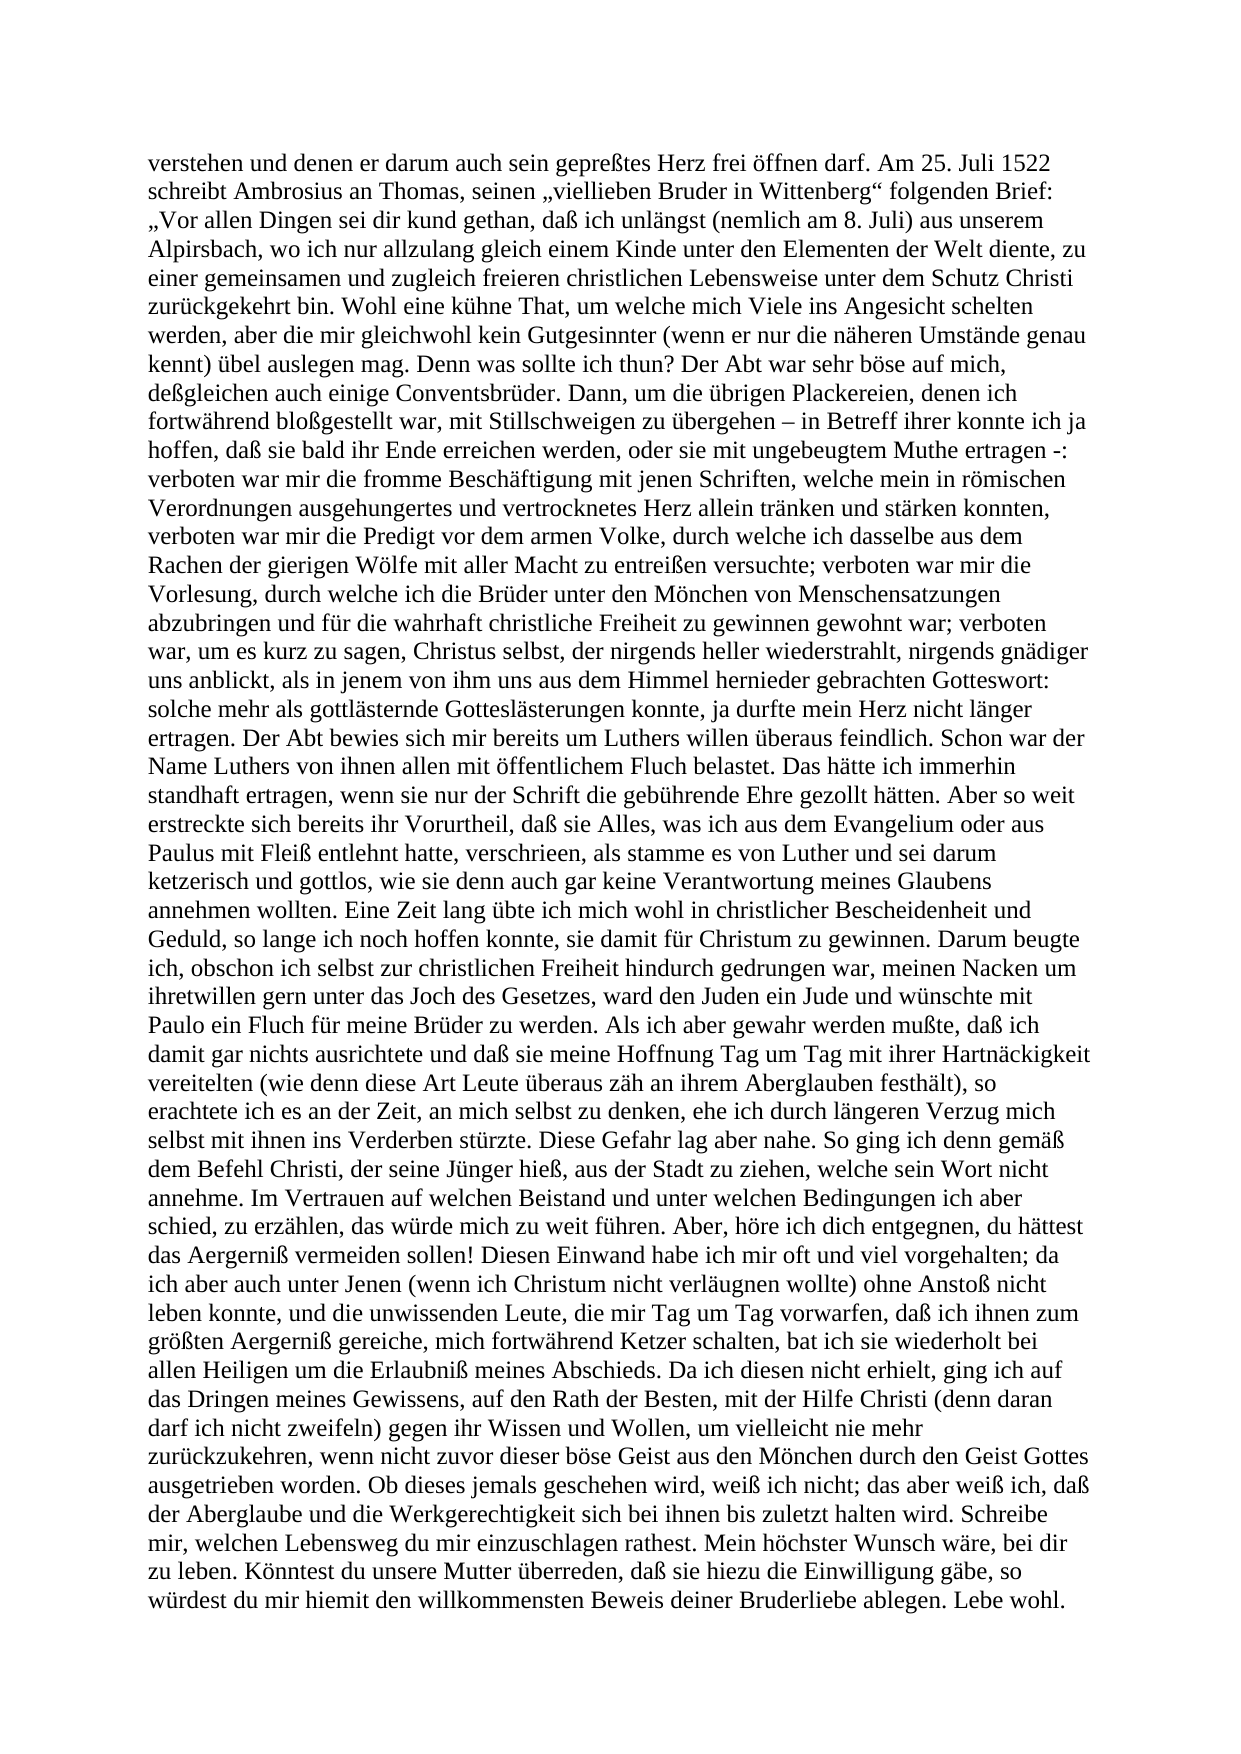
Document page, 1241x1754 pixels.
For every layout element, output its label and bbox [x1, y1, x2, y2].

text [148, 148, 1093, 1614]
